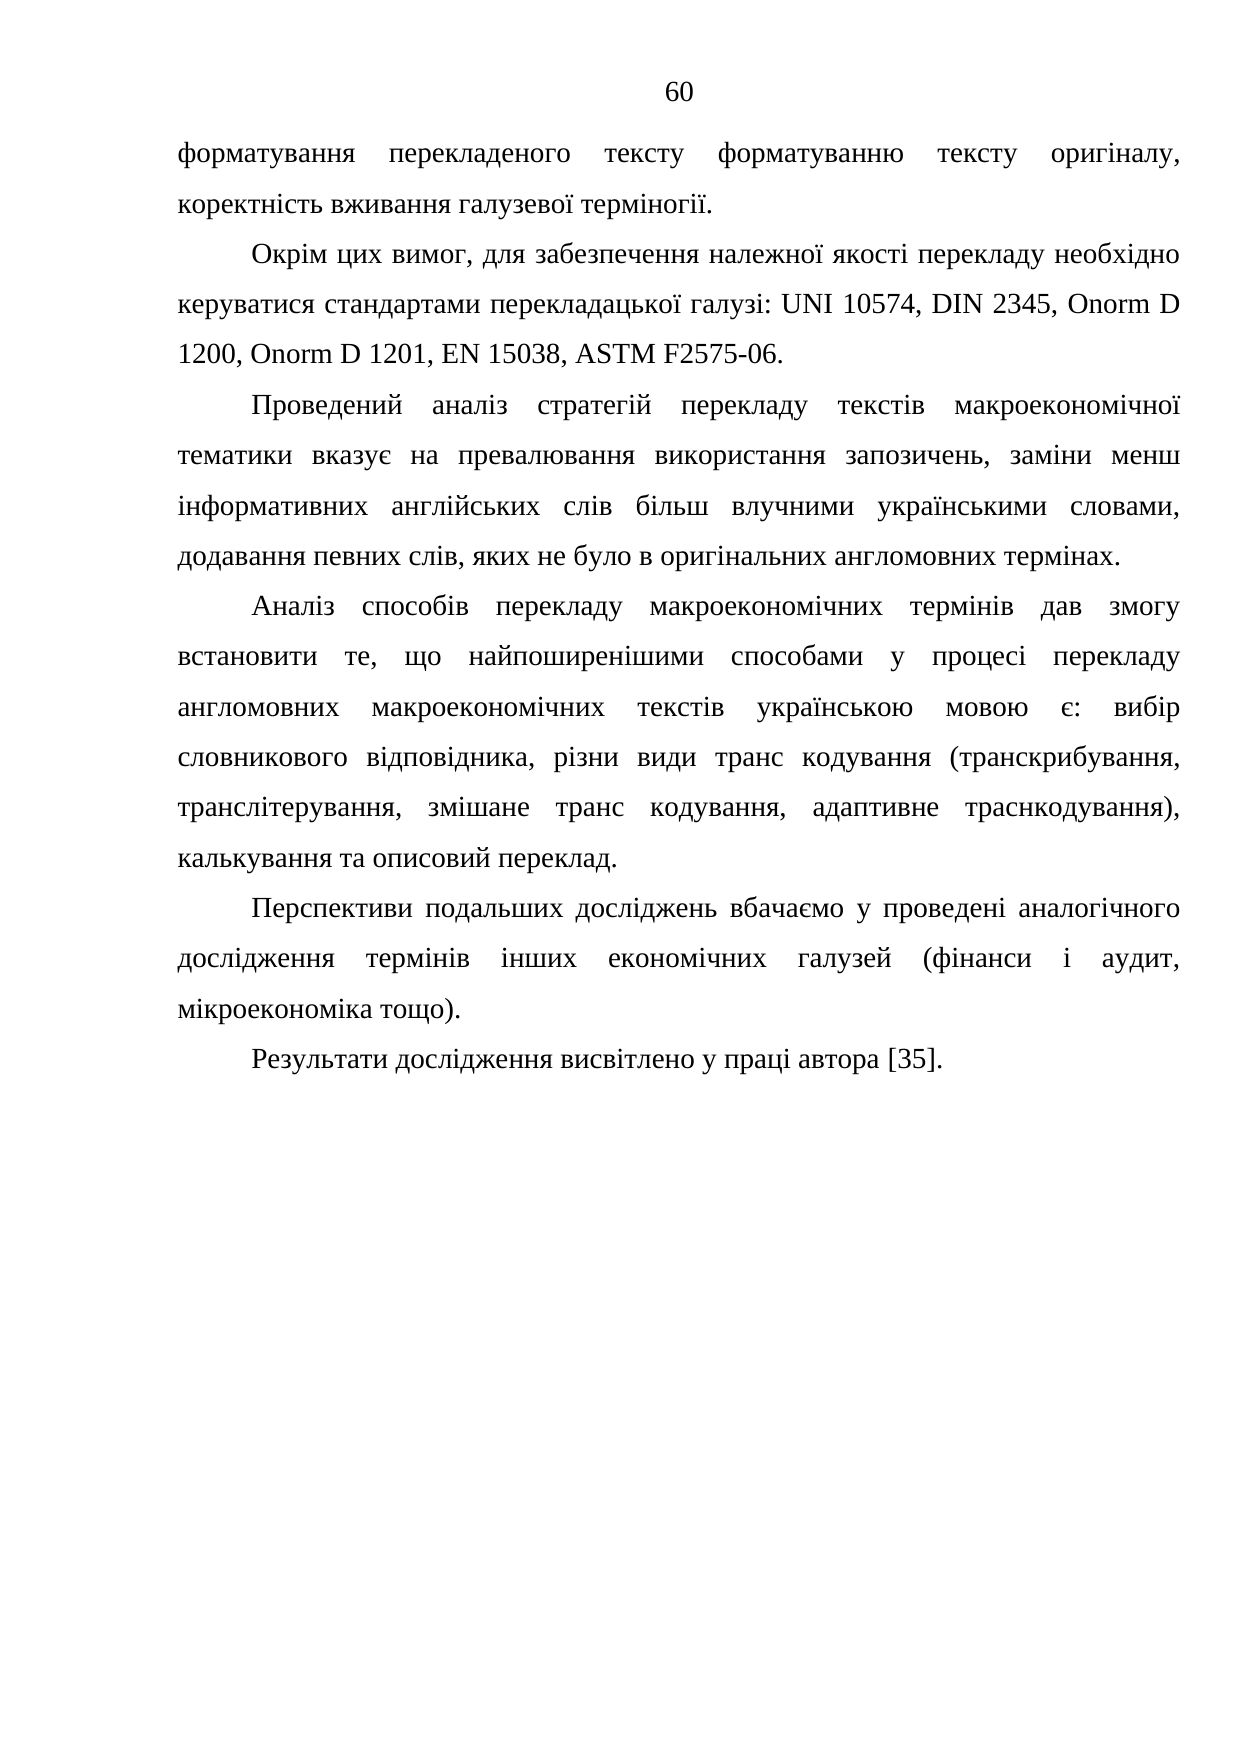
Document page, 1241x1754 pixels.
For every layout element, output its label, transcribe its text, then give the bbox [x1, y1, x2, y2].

list Аналіз способів перекладу макроекономічних термінів дав змогу встановити те, що найпоширенішими способами у процесі перекладу англомовних макроекономічних текстів українською мовою є: вибір словникового відповідника, різни види транс кодування (транскрибування, транслітерування, змішане транс кодування, адаптивне траснкодування), калькування та описовий переклад. [177, 588, 1181, 873]
text Окрім цих вимог, для забезпечення належної якості перекладу необхідно керуватися стандартами перекладацької галузі: UNI 10574, DIN 2345, Onorm D 1200, Onorm D 1201, EN 15038, ASTM F2575-06. [177, 236, 1181, 370]
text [177, 135, 1181, 219]
text Проведений аналіз стратегій перекладу текстів макроекономічної тематики вказує на превалювання використання запозичень, заміни менш інформативних англійських слів більш влучними українськими словами, додавання певних слів, яких не було в оригінальних англомовних термінах. [177, 387, 1181, 571]
list Результати дослідження висвітлено у праці автора [35]. [177, 1041, 1181, 1074]
list Перспективи подальших досліджень вбачаємо у проведені аналогічного дослідження термінів інших економічних галузей (фінанси і аудит, мікроекономіка тощо). [177, 890, 1181, 1024]
